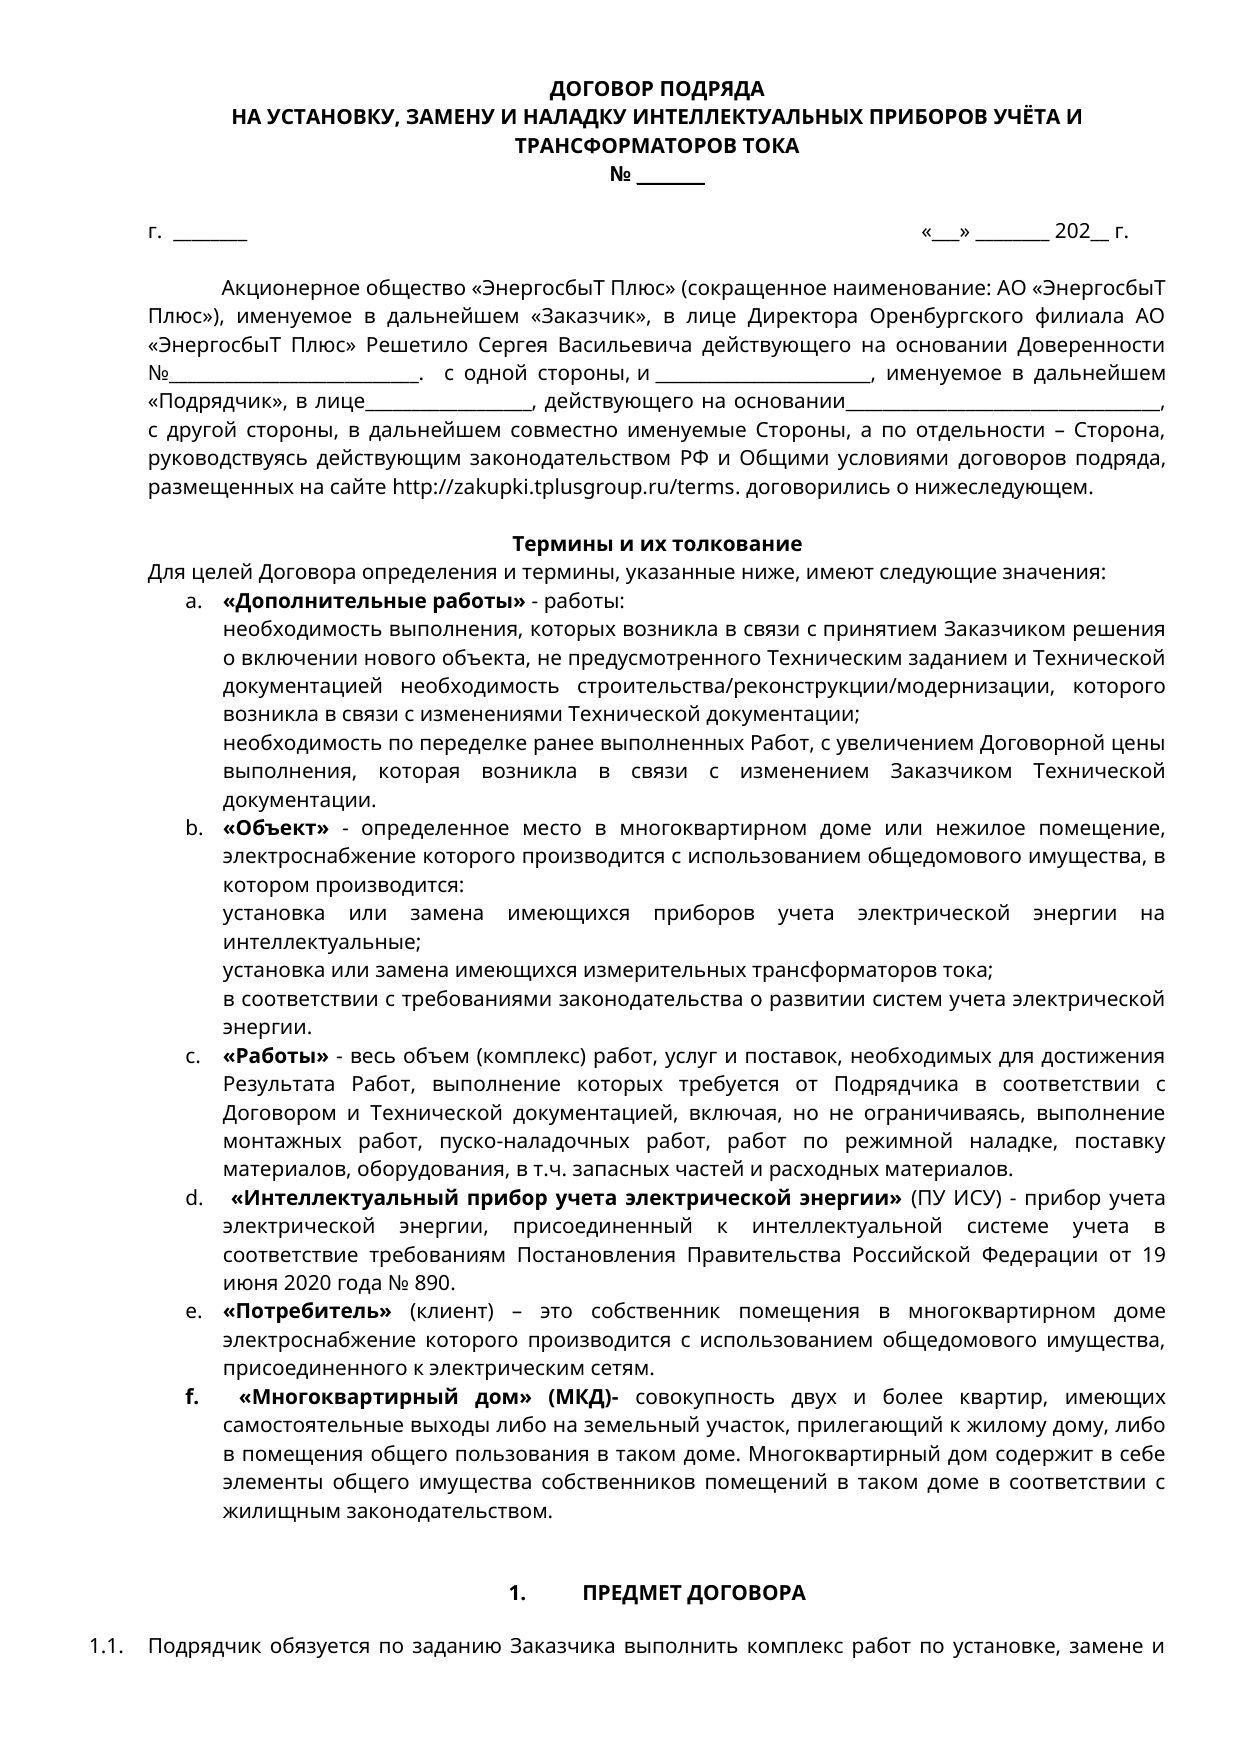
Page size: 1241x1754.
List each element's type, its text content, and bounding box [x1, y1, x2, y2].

text на установку, замену и наладку ИНТЕЛЛЕКТУАЛЬНЫХ приборов учёта и ТРАНСФОРМАТОРОВ ТОКА [148, 102, 1167, 159]
list ПРЕДМЕТ ДОГОВОРА [148, 1578, 1167, 1606]
list в соответствии с требованиями законодательства о развитии систем учета электрической энергии. [223, 984, 1167, 1041]
text № ________ [148, 159, 1167, 188]
list «Работы» - весь объем (комплекс) работ, услуг и поставок, необходимых для достижения Результата Работ, выполнение которых требуется от Подрядчика в соответствии с Договором и Технической документацией, включая, но не ограничиваясь, выполнение монтажных работ, пуско-наладочных работ, работ по режимной наладке, поставку материалов, оборудования, в т.ч. запасных частей и расходных материалов. [185, 1041, 1167, 1183]
list «Потребитель» (клиент) – это собственник помещения в многоквартирном доме электроснабжение которого производится с использованием общедомового имущества, присоединенного к электрическим сетям. [185, 1297, 1167, 1382]
list необходимость по переделке ранее выполненных Работ, с увеличением Договорной цены выполнения, которая возникла в связи с изменением Заказчиком Технической документации. [223, 728, 1167, 813]
list установка или замена имеющихся приборов учета электрической энергии на интеллектуальные; [223, 898, 1167, 955]
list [89, 1631, 1167, 1659]
list «Интеллектуальный прибор учета электрической энергии» (ПУ ИСУ) - прибор учета электрической энергии, присоединенный к интеллектуальной системе учета в соответствие требованиям Постановления Правительства Российской Федерации от 19 июня 2020 года № 890. [185, 1183, 1167, 1297]
list «Многоквартирный дом» (МКД)- совокупность двух и более квартир, имеющих самостоятельные выходы либо на земельный участок, прилегающий к жилому дому, либо в помещения общего пользования в таком доме. Многоквартирный дом содержит в себе элементы общего имущества собственников помещений в таком доме в соответствии с жилищным законодательством. [185, 1382, 1167, 1524]
list «Объект» - определенное место в многоквартирном доме или нежилое помещение, электроснабжение которого производится с использованием общедомового имущества, в котором производится: [185, 813, 1167, 898]
text г. ________ «___» ________ 202__ г. [148, 216, 1167, 244]
text Акционерное общество «ЭнергосбыТ Плюс» (сокращенное наименование: АО «ЭнергосбыТ Плюс»), именуемое в дальнейшем «Заказчик», в лице Директора Оренбургского филиала АО «ЭнергосбыТ Плюс» Решетило Сергея Васильевича действующего на основании Доверенности №___________________________. с одной стороны, и ________________________, именуемое в дальнейшем «Подрядчик», в лице__________________, действующего на основании__________________________________, с другой стороны, в дальнейшем совместно именуемые Стороны, а по отдельности – Сторона, руководствуясь действующим законодательством РФ и Общими условиями договоров подряда, размещенных на сайте http://zakupki.tplusgroup.ru/terms. договорились о нижеследующем. [148, 273, 1167, 500]
text Договор подряда [148, 74, 1167, 102]
list «Дополнительные работы» - работы: [185, 586, 1167, 614]
text Для целей Договора определения и термины, указанные ниже, имеют следующие значения: [148, 557, 1167, 586]
list необходимость выполнения, которых возникла в связи с принятием Заказчиком решения о включении нового объекта, не предусмотренного Техническим заданием и Технической документацией необходимость строительства/реконструкции/модернизации, которого возникла в связи с изменениями Технической документации; [223, 614, 1167, 728]
subtitle Термины и их толкование [148, 529, 1167, 557]
list установка или замена имеющихся измерительных трансформаторов тока; [223, 955, 1167, 984]
